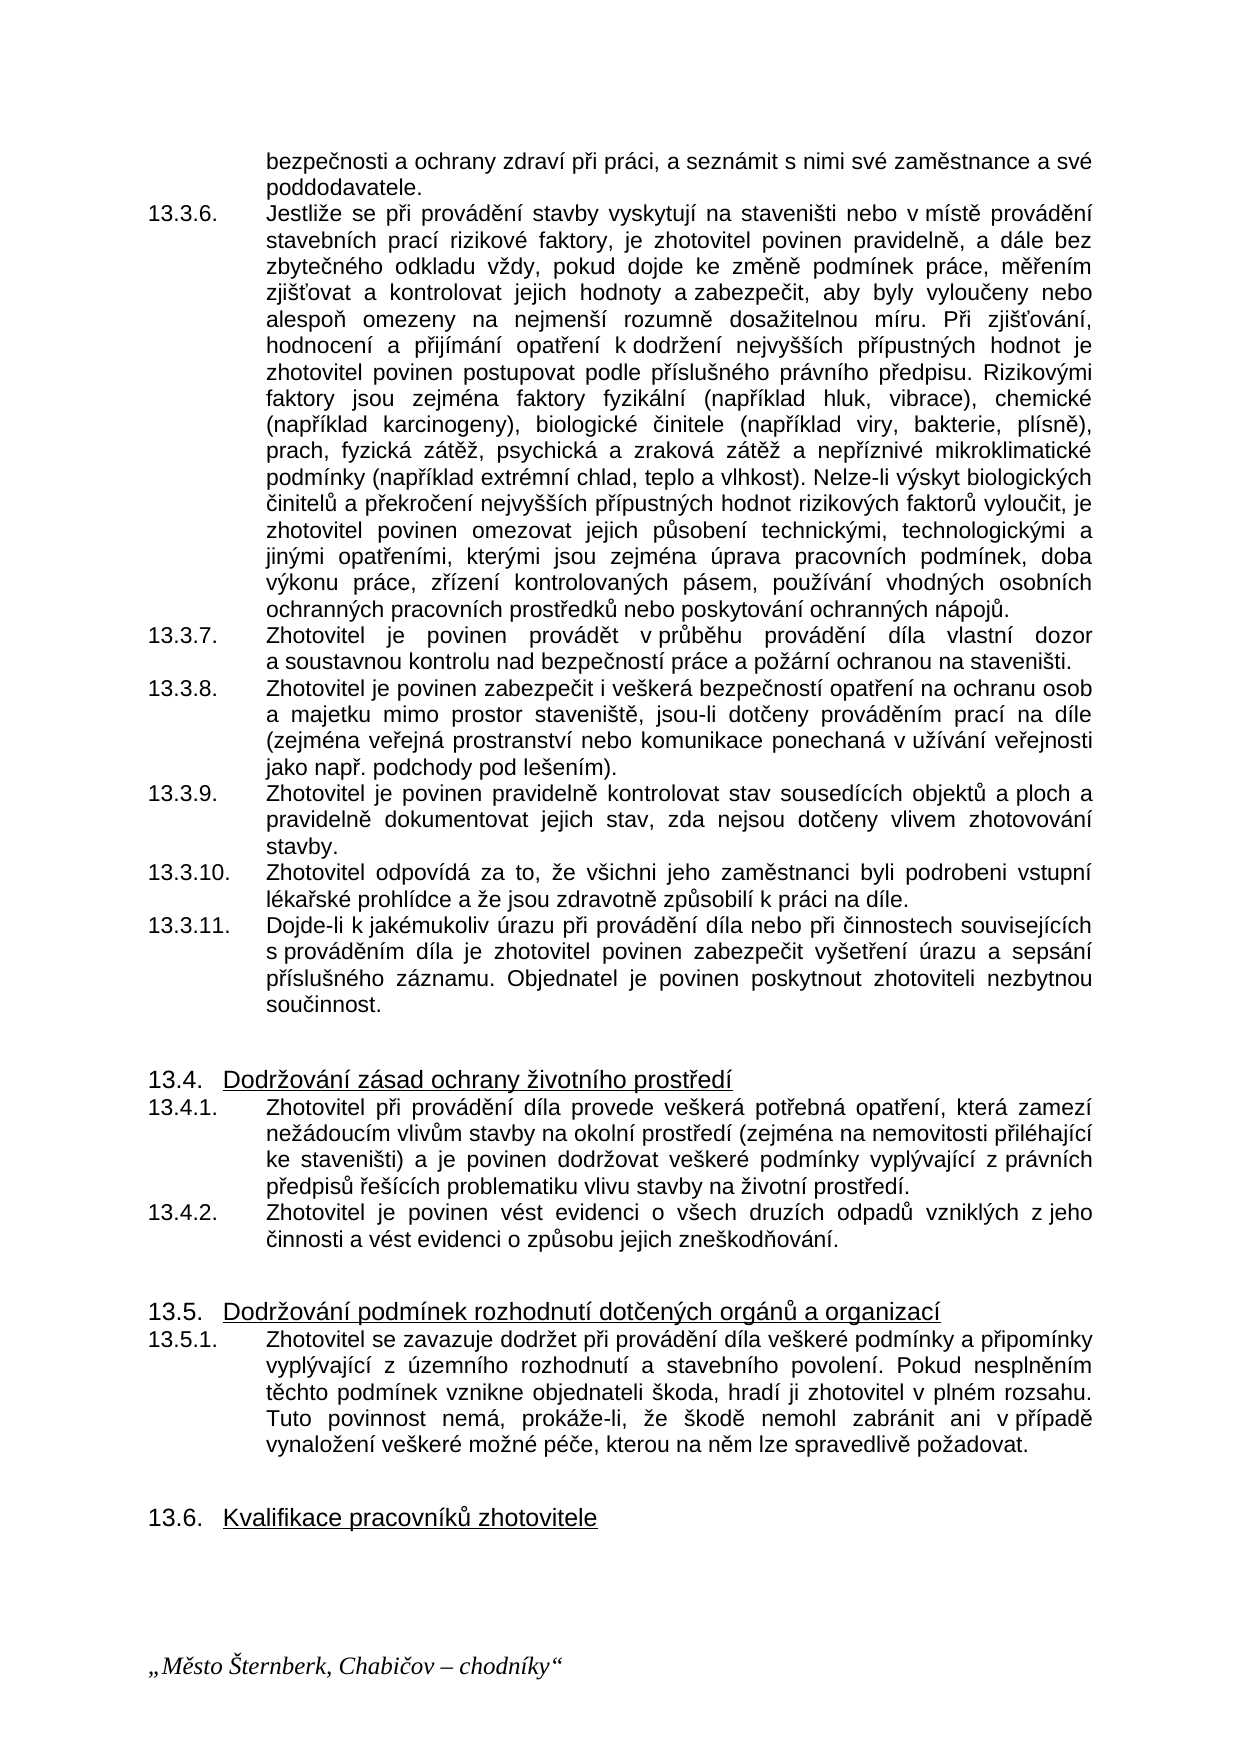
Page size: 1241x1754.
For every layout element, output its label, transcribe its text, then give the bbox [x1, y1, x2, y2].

list Zhotovitel při provádění díla provede veškerá potřebná opatření, která zamezí nežádoucím vlivům stavby na okolní prostředí (zejména na nemovitosti přiléhající ke staveništi) a je povinen dodržovat veškeré podmínky vyplývající z právních předpisů řešících problematiku vlivu stavby na životní prostředí. [148, 1094, 1093, 1199]
list Zhotovitel je povinen provádět v průběhu provádění díla vlastní dozor a soustavnou kontrolu nad bezpečností práce a požární ochranou na staveništi. [148, 622, 1093, 675]
list Dodržování podmínek rozhodnutí dotčených orgánů a organizací [148, 1297, 1093, 1326]
list Jestliže se při provádění stavby vyskytují na staveništi nebo v místě provádění stavebních prací rizikové faktory, je zhotovitel povinen pravidelně, a dále bez zbytečného odkladu vždy, pokud dojde ke změně podmínek práce, měřením zjišťovat a kontrolovat jejich hodnoty a zabezpečit, aby byly vyloučeny nebo alespoň omezeny na nejmenší rozumně dosažitelnou míru. Při zjišťování, hodnocení a přijímání opatření k dodržení nejvyšších přípustných hodnot je zhotovitel povinen postupovat podle příslušného právního předpisu. Rizikovými faktory jsou zejména faktory fyzikální (například hluk, vibrace), chemické (například karcinogeny), biologické činitele (například viry, bakterie, plísně), prach, fyzická zátěž, psychická a zraková zátěž a nepříznivé mikroklimatické podmínky (například extrémní chlad, teplo a vlhkost). Nelze-li výskyt biologických činitelů a překročení nejvyšších přípustných hodnot rizikových faktorů vyloučit, je zhotovitel povinen omezovat jejich působení technickými, technologickými a jinými opatřeními, kterými jsou zejména úprava pracovních podmínek, doba výkonu práce, zřízení kontrolovaných pásem, používání vhodných osobních ochranných pracovních prostředků nebo poskytování ochranných nápojů. [148, 200, 1093, 622]
list Zhotovitel odpovídá za to, že všichni jeho zaměstnanci byli podrobeni vstupní lékařské prohlídce a že jsou zdravotně způsobilí k práci na díle. [148, 859, 1093, 912]
list Kvalifikace pracovníků zhotovitele [148, 1503, 1093, 1531]
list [148, 148, 1093, 200]
list Zhotovitel je povinen vést evidenci o všech druzích odpadů vzniklých z jeho činnosti a vést evidenci o způsobu jejich zneškodňování. [148, 1199, 1093, 1252]
list Zhotovitel je povinen pravidelně kontrolovat stav sousedících objektů a ploch a pravidelně dokumentovat jejich stav, zda nejsou dotčeny vlivem zhotovování stavby. [148, 780, 1093, 859]
list Dodržování zásad ochrany životního prostředí [148, 1065, 1093, 1094]
list Zhotovitel je povinen zabezpečit i veškerá bezpečností opatření na ochranu osob a majetku mimo prostor staveniště, jsou-li dotčeny prováděním prací na díle (zejména veřejná prostranství nebo komunikace ponechaná v užívání veřejnosti jako např. podchody pod lešením). [148, 675, 1093, 780]
list Zhotovitel se zavazuje dodržet při provádění díla veškeré podmínky a připomínky vyplývající z územního rozhodnutí a stavebního povolení. Pokud nesplněním těchto podmínek vznikne objednateli škoda, hradí ji zhotovitel v plném rozsahu. Tuto povinnost nemá, prokáže-li, že škodě nemohl zabránit ani v případě vynaložení veškeré možné péče, kterou na něm lze spravedlivě požadovat. [148, 1326, 1093, 1457]
list Dojde-li k jakémukoliv úrazu při provádění díla nebo při činnostech souvisejících s prováděním díla je zhotovitel povinen zabezpečit vyšetření úrazu a sepsání příslušného záznamu. Objednatel je povinen poskytnout zhotoviteli nezbytnou součinnost. [148, 912, 1093, 1017]
